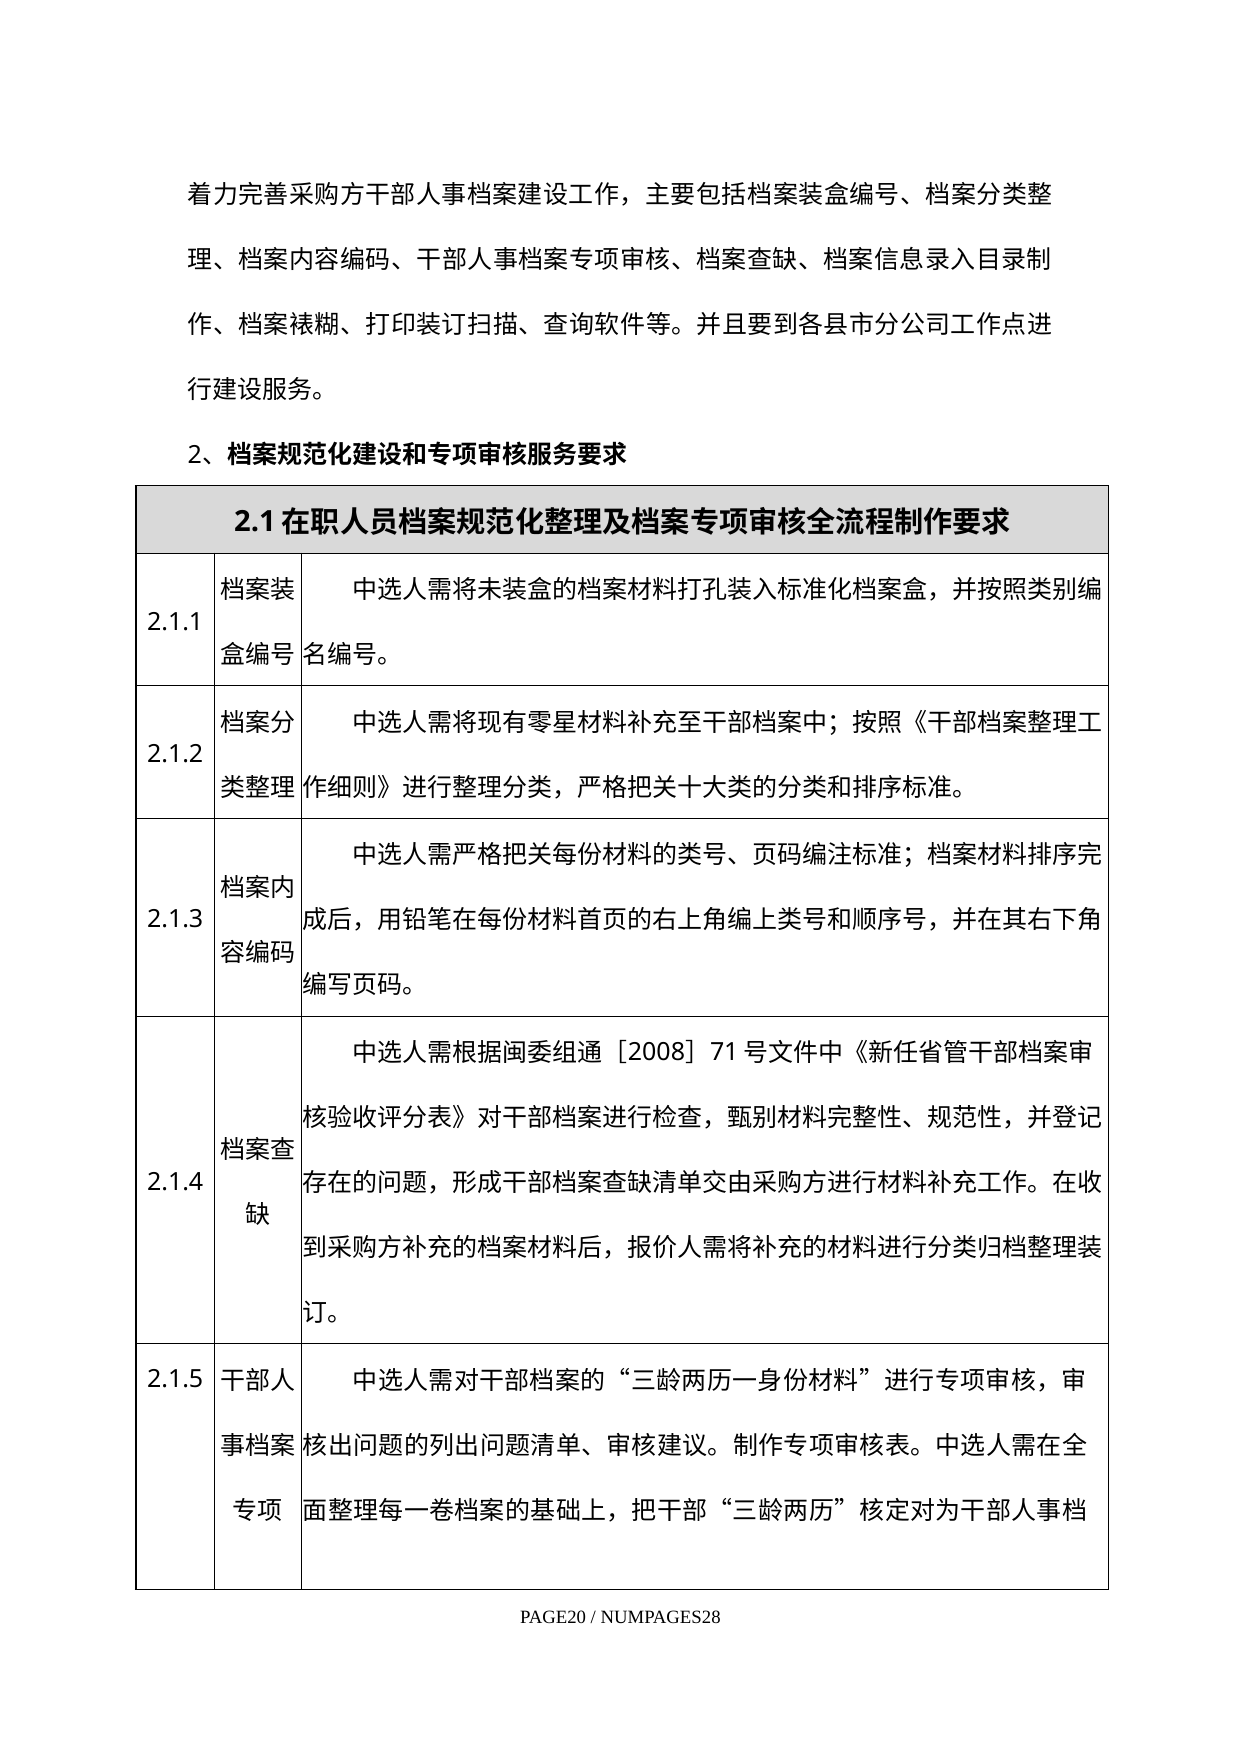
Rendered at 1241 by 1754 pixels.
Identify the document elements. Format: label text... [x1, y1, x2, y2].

table_cell 档案内容编码 [215, 819, 301, 1016]
table_cell 档案查缺 [215, 1017, 301, 1343]
table_cell 2.1.4 [137, 1017, 214, 1343]
table_cell 中选人需将现有零星材料补充至干部档案中；按照《干部档案整理工作细则》进行整理分类，严格把关十大类的分类和排序标准。 [302, 686, 1108, 818]
table_cell 2.1.1 [137, 554, 214, 685]
text 2、档案规范化建设和专项审核服务要求 [187, 420, 1053, 485]
table_cell 中选人需根据闽委组通［2008］71号文件中《新任省管干部档案审核验收评分表》对干部档案进行检查，甄别材料完整性、规范性，并登记存在的问题，形成干部档案查缺清单交由采购方进行材料补充工作。在收到采购方补充的档案材料后，报价人需将补充的材料进行分类归档整理装订。 [302, 1017, 1108, 1343]
table_cell 2.1.2 [137, 686, 214, 818]
table_cell 2.1.3 [137, 819, 214, 1016]
table_cell 档案装盒编号 [215, 554, 301, 685]
table_cell 档案分类整理 [215, 686, 301, 818]
table_header 2.1在职人员档案规范化整理及档案专项审核全流程制作要求 [137, 486, 1108, 553]
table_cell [302, 1344, 1108, 1589]
table_cell 中选人需将未装盒的档案材料打孔装入标准化档案盒，并按照类别编名编号。 [302, 554, 1108, 685]
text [187, 160, 1053, 420]
table_cell 干部人事档案专项 审核 [215, 1344, 301, 1589]
table_cell 中选人需严格把关每份材料的类号、页码编注标准；档案材料排序完成后，用铅笔在每份材料首页的右上角编上类号和顺序号，并在其右下角编写页码。 [302, 819, 1108, 1016]
table_cell 2.1.5 [137, 1344, 214, 1589]
